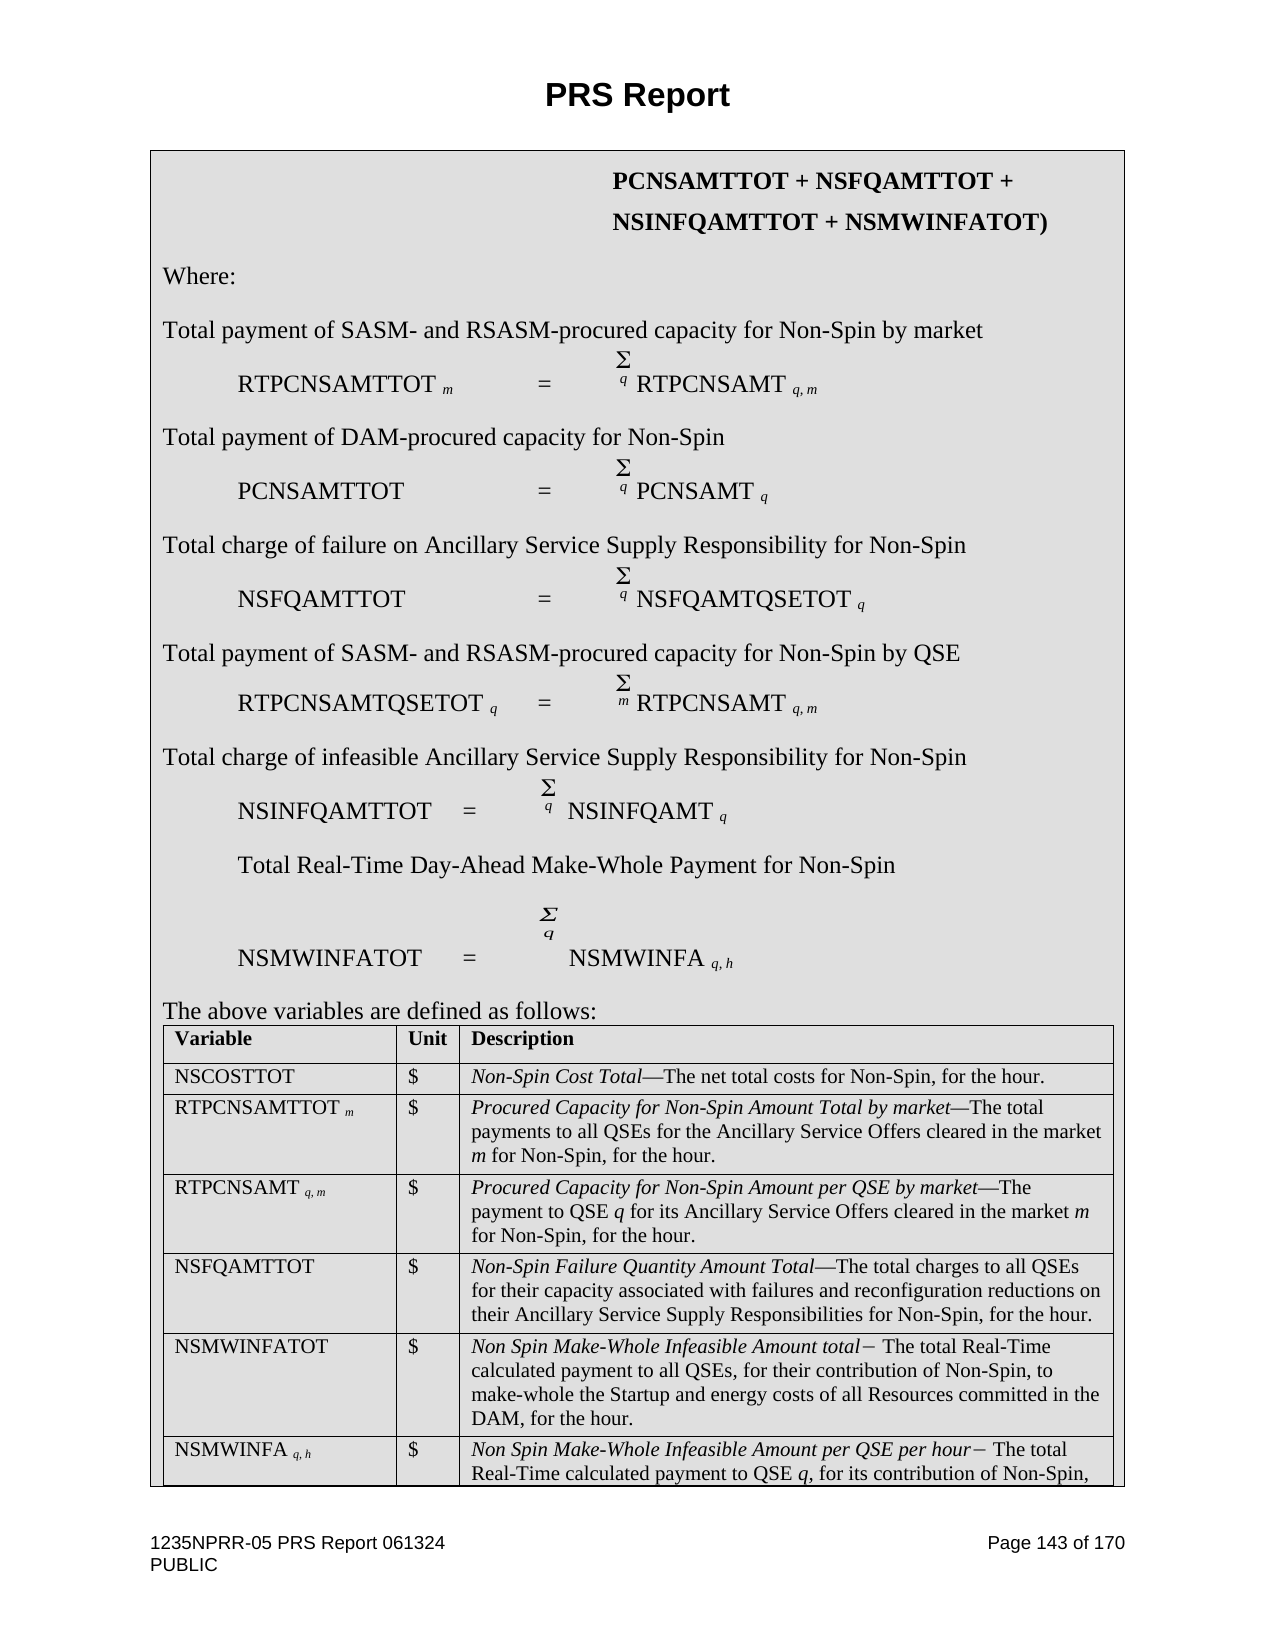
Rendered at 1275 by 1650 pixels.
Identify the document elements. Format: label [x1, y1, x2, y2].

table_header [151, 151, 1124, 1486]
